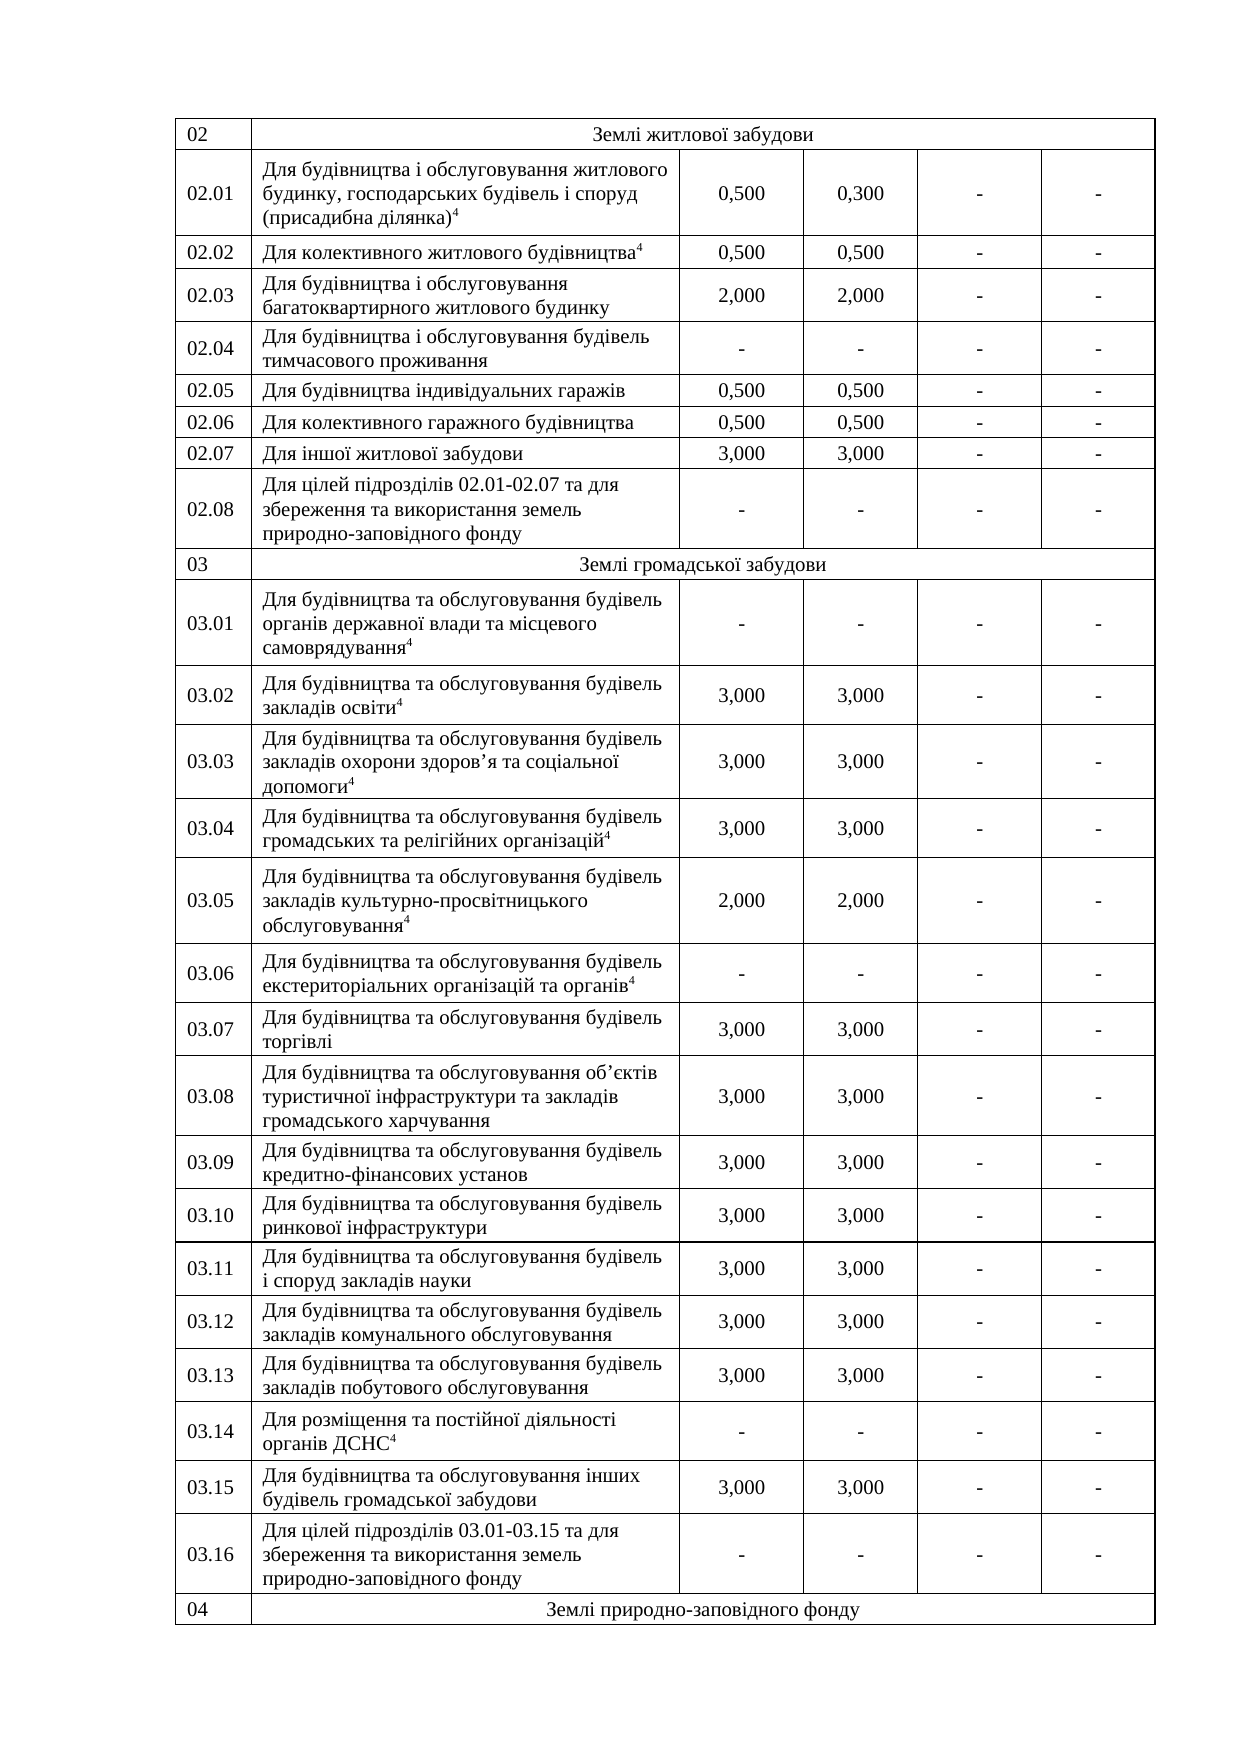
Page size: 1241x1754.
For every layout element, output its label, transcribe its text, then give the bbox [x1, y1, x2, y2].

table_cell - [918, 269, 1041, 321]
table_cell 02 [176, 119, 251, 149]
table_cell - [804, 944, 917, 1002]
table_cell 0,500 [804, 236, 917, 268]
table_cell 3,000 [804, 1136, 917, 1188]
table_cell - [1042, 469, 1154, 548]
table_cell 02.03 [176, 269, 251, 321]
table_cell 03.11 [176, 1243, 251, 1294]
table_cell 3,000 [804, 1003, 917, 1055]
table_cell - [918, 375, 1041, 406]
table_cell Для будівництва та обслуговування будівель кредитно-фінансових установ [252, 1136, 679, 1188]
table_cell 03.09 [176, 1136, 251, 1188]
table_cell Для будівництва та обслуговування інших будівель громадської забудови [252, 1461, 679, 1513]
table_cell - [1042, 1189, 1154, 1241]
table_cell - [918, 1003, 1041, 1055]
table_cell 3,000 [680, 725, 803, 798]
table_cell 03.04 [176, 799, 251, 857]
table_cell 03.14 [176, 1402, 251, 1460]
table_cell Для будівництва та обслуговування будівель і споруд закладів науки [252, 1243, 679, 1294]
table_cell 3,000 [804, 1189, 917, 1241]
table_cell - [804, 1514, 917, 1593]
table_cell 3,000 [680, 1189, 803, 1241]
table_cell 3,000 [804, 725, 917, 798]
table_cell - [918, 666, 1041, 724]
table_cell - [804, 1402, 917, 1460]
table_cell - [918, 1136, 1041, 1188]
table_cell 3,000 [680, 1461, 803, 1513]
table_cell - [680, 580, 803, 665]
table_cell - [1042, 322, 1154, 374]
table_cell - [680, 944, 803, 1002]
table_cell 3,000 [804, 666, 917, 724]
table_cell 2,000 [804, 858, 917, 943]
table_cell 02.05 [176, 375, 251, 406]
table_cell 3,000 [680, 438, 803, 468]
table_cell - [680, 1402, 803, 1460]
table_cell - [1042, 1003, 1154, 1055]
table_cell - [1042, 580, 1154, 665]
table_cell 02.04 [176, 322, 251, 374]
table_cell 3,000 [680, 799, 803, 857]
table_cell - [804, 322, 917, 374]
table_cell 3,000 [680, 1349, 803, 1401]
table_cell 3,000 [804, 799, 917, 857]
table_cell 03.12 [176, 1296, 251, 1348]
table_cell 0,500 [680, 407, 803, 437]
table_cell - [918, 1461, 1041, 1513]
table_cell - [918, 150, 1041, 235]
table_cell 03.06 [176, 944, 251, 1002]
table_cell 02.02 [176, 236, 251, 268]
table_cell Для іншої житлової забудови [252, 438, 679, 468]
table_cell - [1042, 1402, 1154, 1460]
table_cell 3,000 [680, 1056, 803, 1135]
table_cell 03.08 [176, 1056, 251, 1135]
table_cell - [918, 438, 1041, 468]
table_cell - [680, 469, 803, 548]
table_cell Для будівництва індивідуальних гаражів [252, 375, 679, 406]
table_cell - [804, 580, 917, 665]
table_cell 2,000 [804, 269, 917, 321]
table_cell - [1042, 375, 1154, 406]
table_cell - [1042, 1056, 1154, 1135]
table_cell 03.10 [176, 1189, 251, 1241]
table_cell Для будівництва і обслуговування житлового будинку, господарських будівель і споруд (присадибна ділянка)4 [252, 150, 679, 235]
table_cell Для будівництва та обслуговування будівель закладів культурно-просвітницького обслуговування4 [252, 858, 679, 943]
table_cell 0,500 [680, 375, 803, 406]
table_cell 3,000 [804, 1296, 917, 1348]
table_cell Для будівництва та обслуговування будівель закладів освіти4 [252, 666, 679, 724]
table_cell 03.16 [176, 1514, 251, 1593]
table_cell 03.02 [176, 666, 251, 724]
table_cell 02.01 [176, 150, 251, 235]
table_cell - [1042, 1243, 1154, 1294]
table_cell - [918, 407, 1041, 437]
table_cell 0,500 [804, 407, 917, 437]
table_cell 3,000 [804, 1349, 917, 1401]
table_cell - [1042, 799, 1154, 857]
table_cell - [918, 1056, 1041, 1135]
table_cell - [918, 1349, 1041, 1401]
table_cell Землі житлової забудови [252, 119, 1154, 149]
table_cell Для цілей підрозділів 03.01-03.15 та для збереження та використання земель природно-заповідного фонду [252, 1514, 679, 1593]
table_cell - [1042, 666, 1154, 724]
table_cell 3,000 [804, 1056, 917, 1135]
table_cell 02.06 [176, 407, 251, 437]
table_cell - [918, 1402, 1041, 1460]
table_cell - [918, 725, 1041, 798]
table_cell Для будівництва та обслуговування будівель органів державної влади та місцевого самоврядування4 [252, 580, 679, 665]
table_cell Землі природно-заповідного фонду [252, 1594, 1154, 1624]
table_cell - [1042, 1349, 1154, 1401]
table_cell Для будівництва і обслуговування багатоквартирного житлового будинку [252, 269, 679, 321]
table_cell 03.15 [176, 1461, 251, 1513]
table_cell - [918, 858, 1041, 943]
table_cell 2,000 [680, 858, 803, 943]
table_cell 0,500 [680, 150, 803, 235]
table_cell - [918, 799, 1041, 857]
table_cell - [1042, 1136, 1154, 1188]
table_cell 03.13 [176, 1349, 251, 1401]
table_cell 3,000 [680, 1243, 803, 1294]
table_cell Для будівництва та обслуговування будівель закладів охорони здоров’я та соціальної допомоги4 [252, 725, 679, 798]
table_cell 3,000 [680, 666, 803, 724]
table_cell 03.07 [176, 1003, 251, 1055]
table_cell - [1042, 1296, 1154, 1348]
table_cell - [680, 322, 803, 374]
table_cell Для будівництва та обслуговування будівель закладів побутового обслуговування [252, 1349, 679, 1401]
table_cell 03 [176, 549, 251, 579]
table_cell Для цілей підрозділів 02.01-02.07 та для збереження та використання земель природно-заповідного фонду [252, 469, 679, 548]
table_cell 3,000 [804, 438, 917, 468]
table_cell - [918, 944, 1041, 1002]
table_cell - [918, 1189, 1041, 1241]
table_cell - [918, 580, 1041, 665]
table_cell - [1042, 407, 1154, 437]
table_cell 3,000 [680, 1136, 803, 1188]
table_cell - [1042, 944, 1154, 1002]
table_cell - [1042, 725, 1154, 798]
table_cell Для розміщення та постійної діяльності органів ДСНС4 [252, 1402, 679, 1460]
table_cell - [918, 469, 1041, 548]
table_cell Для будівництва та обслуговування будівель торгівлі [252, 1003, 679, 1055]
table_cell - [918, 1514, 1041, 1593]
table_cell - [1042, 438, 1154, 468]
table_cell - [1042, 1514, 1154, 1593]
table_cell - [680, 1514, 803, 1593]
table_cell 0,300 [804, 150, 917, 235]
table_cell - [1042, 858, 1154, 943]
table_cell - [1042, 236, 1154, 268]
table_cell Для будівництва та обслуговування будівель ринкової інфраструктури [252, 1189, 679, 1241]
table_cell - [1042, 269, 1154, 321]
table_cell 3,000 [804, 1243, 917, 1294]
table_cell 03.05 [176, 858, 251, 943]
table_cell - [918, 1296, 1041, 1348]
table_cell 0,500 [804, 375, 917, 406]
table_cell Землі громадської забудови [252, 549, 1154, 579]
table_cell - [1042, 150, 1154, 235]
table_cell Для колективного житлового будівництва4 [252, 236, 679, 268]
table_cell 03.01 [176, 580, 251, 665]
table_cell - [918, 322, 1041, 374]
table_cell 04 [176, 1594, 251, 1624]
table_cell 02.08 [176, 469, 251, 548]
table_cell 3,000 [680, 1003, 803, 1055]
table_cell 3,000 [804, 1461, 917, 1513]
table_cell - [804, 469, 917, 548]
table_cell - [918, 236, 1041, 268]
table_cell 0,500 [680, 236, 803, 268]
table_cell Для будівництва та обслуговування будівель громадських та релігійних організацій4 [252, 799, 679, 857]
table_cell - [918, 1243, 1041, 1294]
table_cell Для будівництва та обслуговування об’єктів туристичної інфраструктури та закладів громадського харчування [252, 1056, 679, 1135]
table_cell 3,000 [680, 1296, 803, 1348]
table_cell Для колективного гаражного будівництва [252, 407, 679, 437]
table_cell 2,000 [680, 269, 803, 321]
table_cell 03.03 [176, 725, 251, 798]
table_cell Для будівництва та обслуговування будівель закладів комунального обслуговування [252, 1296, 679, 1348]
table_cell - [1042, 1461, 1154, 1513]
table_cell Для будівництва та обслуговування будівель екстериторіальних організацій та органів4 [252, 944, 679, 1002]
table_cell Для будівництва і обслуговування будівель тимчасового проживання [252, 322, 679, 374]
table_cell 02.07 [176, 438, 251, 468]
